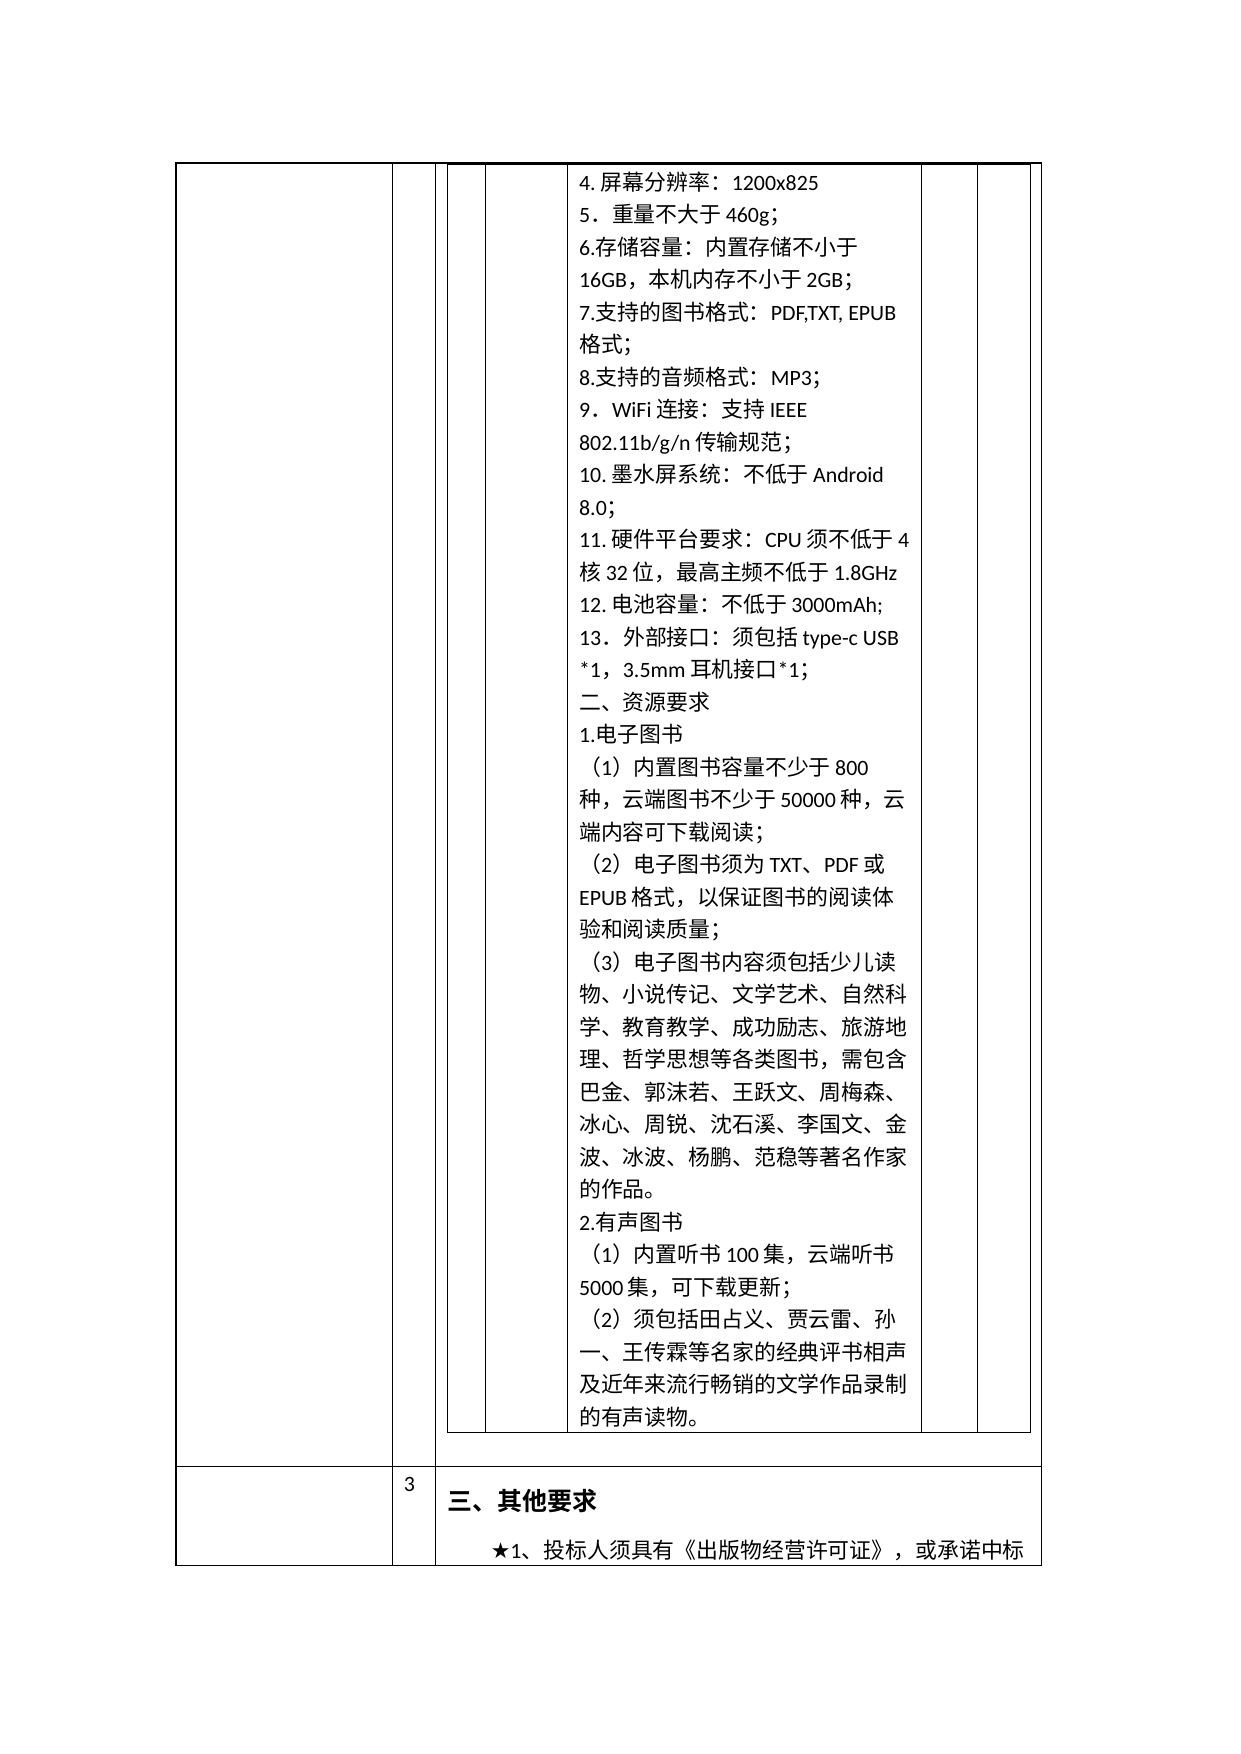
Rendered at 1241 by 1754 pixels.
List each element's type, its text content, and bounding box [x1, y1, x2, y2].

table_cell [436, 1467, 1041, 1565]
table_cell [177, 1467, 392, 1565]
table_cell [177, 164, 392, 1466]
table_cell 2 [393, 164, 435, 1466]
table_cell 3 [393, 1467, 435, 1565]
table_cell 二、项目采购清单及技术参数 [436, 164, 1041, 1466]
